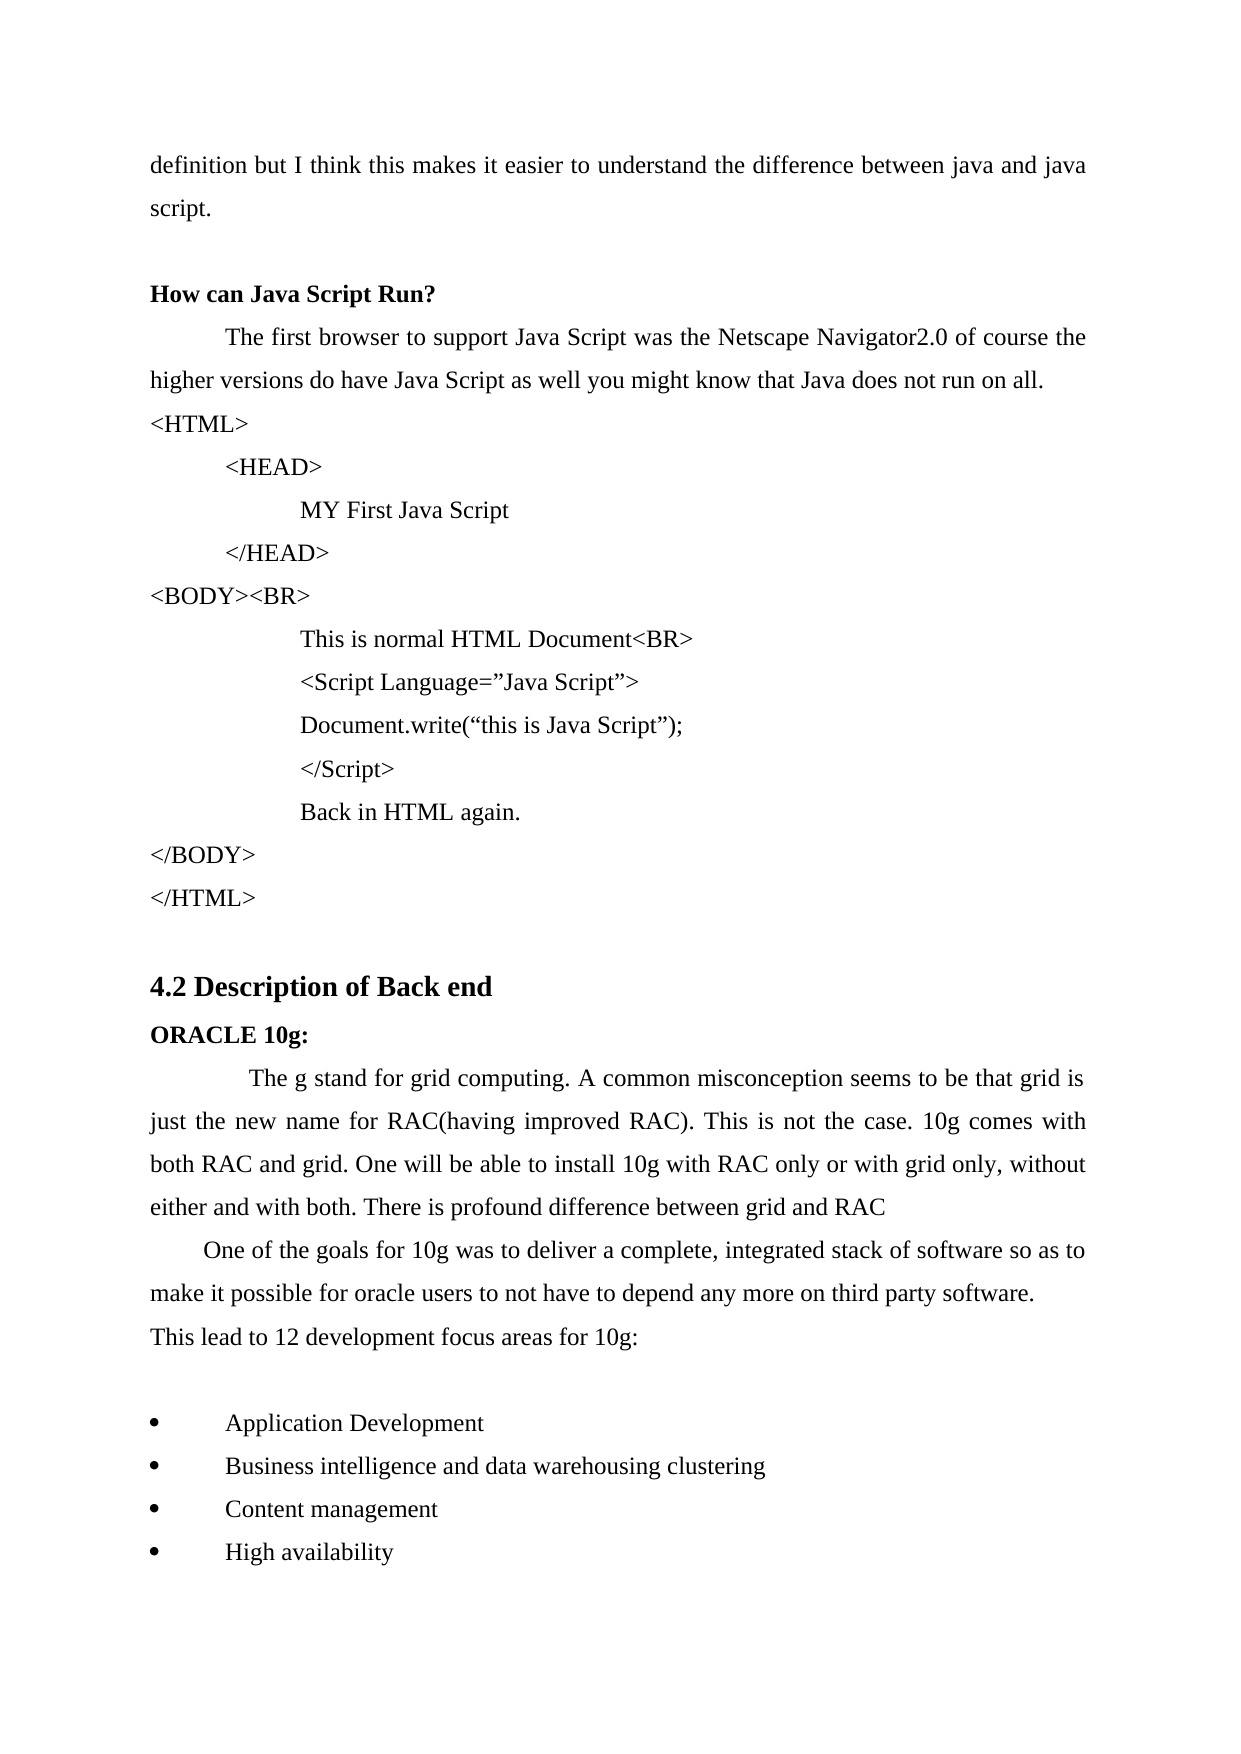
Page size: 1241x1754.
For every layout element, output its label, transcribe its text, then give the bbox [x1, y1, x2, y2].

list High availability [150, 1537, 1087, 1566]
list Application Development [150, 1408, 1087, 1437]
text Back in HTML again. [150, 797, 1087, 826]
text The first browser to support Java Script was the Netscape Navigator2.0 of course the higher versions do have Java Script as well you might know that Java does not run on all. [150, 322, 1087, 394]
text The g stand for grid computing. A common misconception seems to be that grid is just the new name for RAC(having improved RAC). This is not the case. 10g comes with both RAC and grid. One will be able to install 10g with RAC only or with grid only, without either and with both. There is profound difference between grid and RAC [150, 1063, 1087, 1221]
text This lead to 12 development focus areas for 10g: [150, 1322, 1087, 1350]
text Document.write(“this is Java Script”); [150, 711, 1087, 739]
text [150, 150, 1087, 222]
text How can Java Script Run? [150, 279, 1087, 308]
text ORACLE 10g: [150, 1020, 1087, 1048]
text 4.2 Description of Back end [150, 969, 1087, 1003]
text <Script Language=”Java Script”> [150, 667, 1087, 696]
text MY First Java Script [150, 495, 1087, 524]
text <BODY><BR> [150, 581, 1087, 610]
list Content management [150, 1494, 1087, 1523]
text <HTML> <HEAD> [150, 409, 1087, 481]
text This is normal HTML Document<BR> [150, 624, 1087, 653]
text One of the goals for 10g was to deliver a complete, integrated stack of software so as to make it possible for oracle users to not have to depend any more on third party software. [150, 1235, 1087, 1307]
text </HTML> [150, 883, 1087, 912]
text </BODY> [150, 840, 1087, 869]
text </HEAD> [150, 538, 1087, 567]
list Business intelligence and data warehousing clustering [150, 1451, 1087, 1480]
text </Script> [150, 754, 1087, 782]
